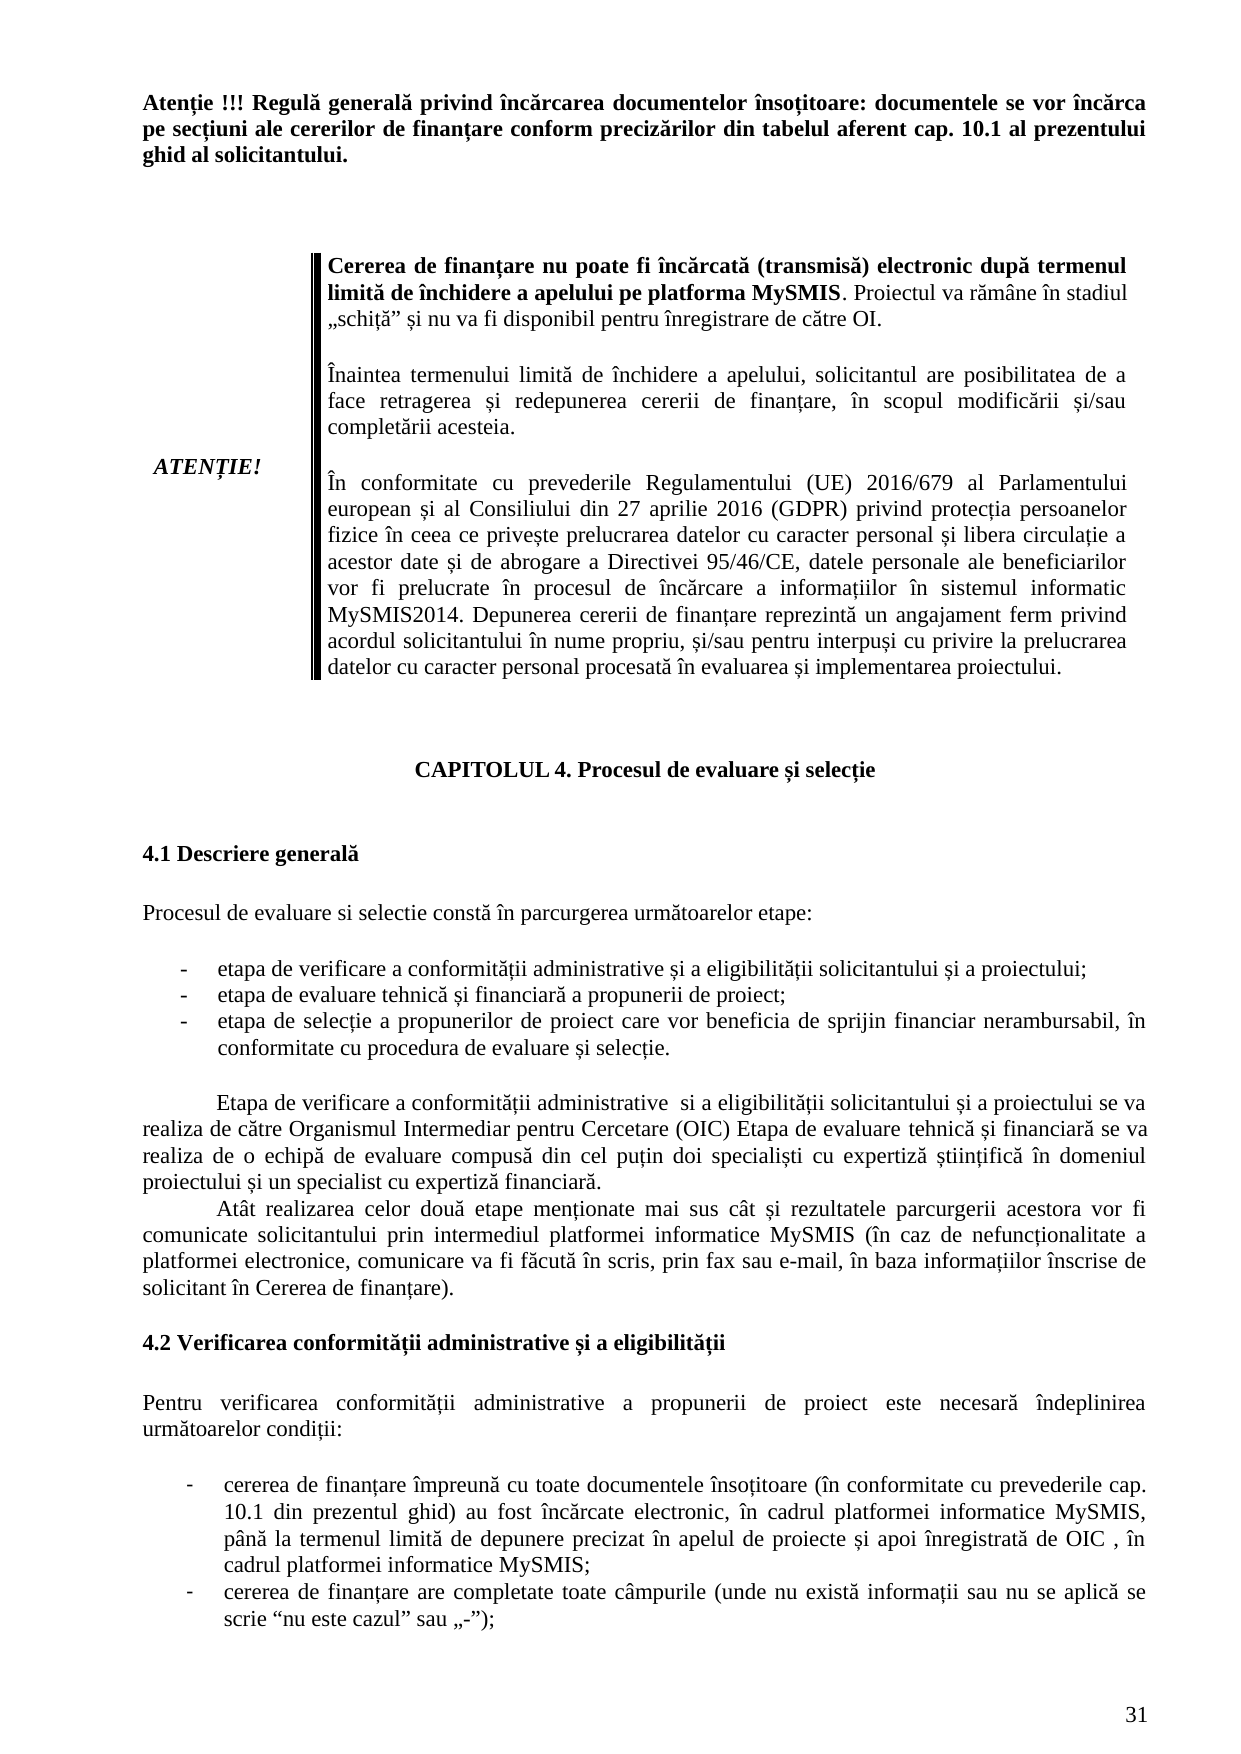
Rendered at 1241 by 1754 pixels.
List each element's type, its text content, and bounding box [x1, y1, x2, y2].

text Atenție !!! Regulă generală privind încărcarea documentelor însoțitoare: documentele se vor încărca pe secțiuni ale cererilor de finanțare conform precizărilor din tabelul aferent cap. 10.1 al prezentului ghid al solicitantului. [142, 89, 1148, 168]
list cererea de finanțare împreună cu toate documentele însoțitoare (în conformitate cu prevederile cap. 10.1 din prezentul ghid) au fost încărcate electronic, în cadrul platformei informatice MySMIS, până la termenul limită de depunere precizat în apelul de proiecte și apoi înregistrată de OIC , în cadrul platformei informatice MySMIS; [186, 1470, 1148, 1577]
list etapa de verificare a conformității administrative și a eligibilității solicitantului și a proiectului; [180, 954, 1148, 981]
text Pentru verificarea conformității administrative a propunerii de proiect este necesară îndeplinirea următoarelor condiții: [142, 1388, 1148, 1441]
text Etapa de verificare a conformității administrative si a eligibilității solicitantului și a proiectului se va realiza de către Organismul Intermediar pentru Cercetare (OIC) Etapa de evaluare tehnică și financiară se va realiza de o echipă de evaluare compusă din cel puțin doi specialiști cu expertiză științifică în domeniul proiectului și un specialist cu expertiză financiară. [142, 1089, 1148, 1194]
list etapa de evaluare tehnică și financiară a propunerii de proiect; [180, 981, 1148, 1007]
list cererea de finanțare are completate toate câmpurile (unde nu există informații sau nu se aplică se scrie “nu este cazul” sau „-”); [186, 1577, 1148, 1632]
text Procesul de evaluare si selectie constă în parcurgerea următoarelor etape: [142, 899, 1148, 925]
subtitle 4.1 Descriere generală [142, 840, 1148, 866]
text Atât realizarea celor două etape menționate mai sus cât și rezultatele parcurgerii acestora vor fi comunicate solicitantului prin intermediul platformei informatice MySMIS (în caz de nefuncționalitate a platformei electronice, comunicare va fi făcută în scris, prin fax sau e-mail, în baza informațiilor înscrise de solicitant în Cererea de finanțare). [142, 1194, 1148, 1300]
subtitle CAPITOLUL 4. Procesul de evaluare și selecție [142, 756, 1148, 782]
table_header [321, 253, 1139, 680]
list etapa de selecție a propunerilor de proiect care vor beneficia de sprijin financiar nerambursabil, în conformitate cu procedura de evaluare și selecție. [180, 1007, 1148, 1060]
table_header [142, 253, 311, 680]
subtitle 4.2 Verificarea conformității administrative și a eligibilității [142, 1329, 1148, 1356]
